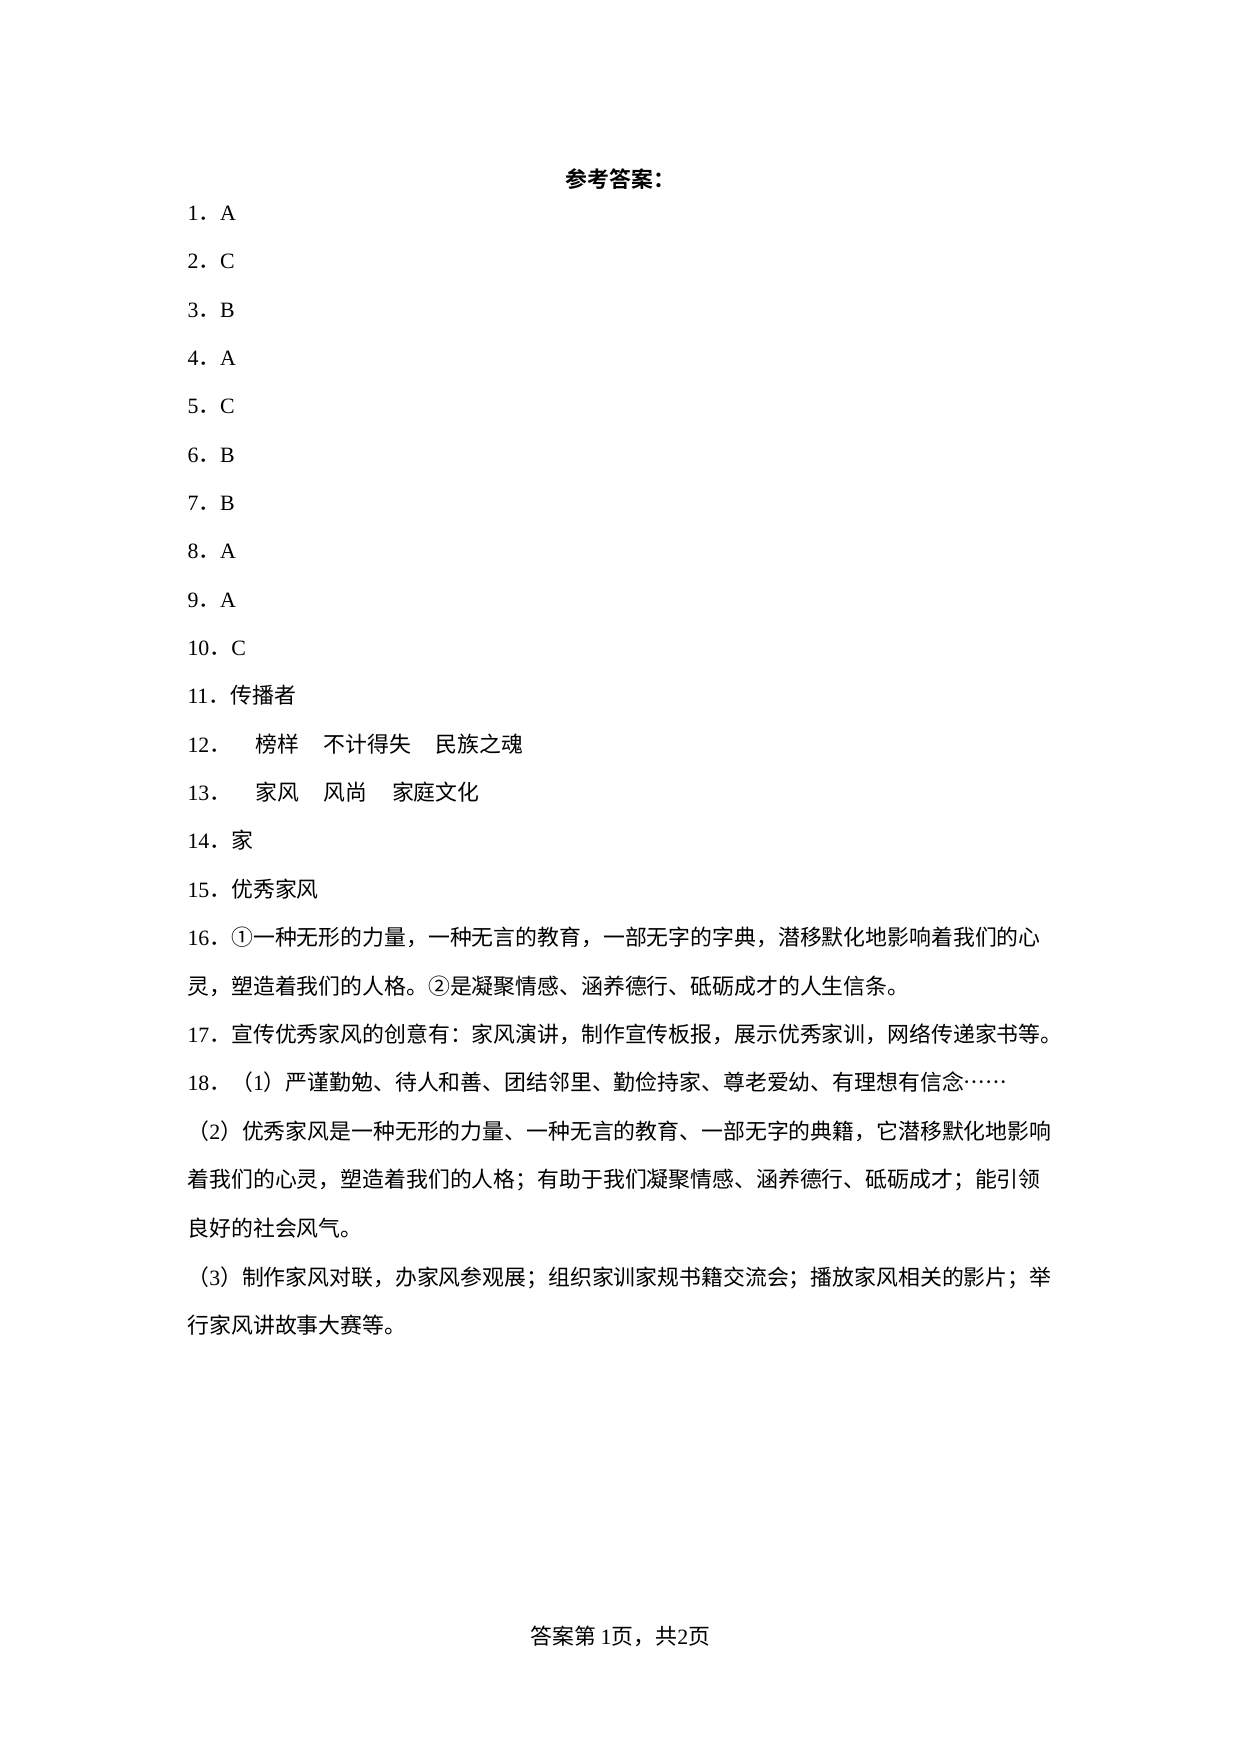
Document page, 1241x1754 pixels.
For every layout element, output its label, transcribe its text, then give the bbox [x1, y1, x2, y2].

text 9．A [187, 581, 1053, 614]
text 14．家 [187, 823, 1053, 855]
text 17．宣传优秀家风的创意有：家风演讲，制作宣传板报，展示优秀家训，网络传递家书等。 [187, 1017, 1053, 1049]
text 13． 家风 风尚 家庭文化 [187, 774, 1053, 807]
text 10．C [187, 629, 1053, 662]
text 参考答案： [187, 162, 1053, 194]
text （3）制作家风对联，办家风参观展；组织家训家规书籍交流会；播放家风相关的影片；举行家风讲故事大赛等。 [187, 1259, 1053, 1340]
text 2．C [187, 243, 1053, 275]
text 6．B [187, 436, 1053, 469]
text 1．A [187, 194, 1053, 227]
text （2）优秀家风是一种无形的力量、一种无言的教育、一部无字的典籍，它潜移默化地影响着我们的心灵，塑造着我们的人格；有助于我们凝聚情感、涵养德行、砥砺成才；能引领良好的社会风气。 [187, 1113, 1053, 1243]
text 5．C [187, 388, 1053, 420]
text 12． 榜样 不计得失 民族之魂 [187, 726, 1053, 759]
text 16．①一种无形的力量，一种无言的教育，一部无字的字典，潜移默化地影响着我们的心灵，塑造着我们的人格。②是凝聚情感、涵养德行、砥砺成才的人生信条。 [187, 919, 1053, 1001]
text 18．（1）严谨勤勉、待人和善、团结邻里、勤俭持家、尊老爱幼、有理想有信念…… [187, 1065, 1053, 1097]
text 11．传播者 [187, 678, 1053, 710]
text 8．A [187, 533, 1053, 565]
text 15．优秀家风 [187, 871, 1053, 904]
text 7．B [187, 484, 1053, 517]
text 3．B [187, 291, 1053, 324]
text 4．A [187, 339, 1053, 372]
